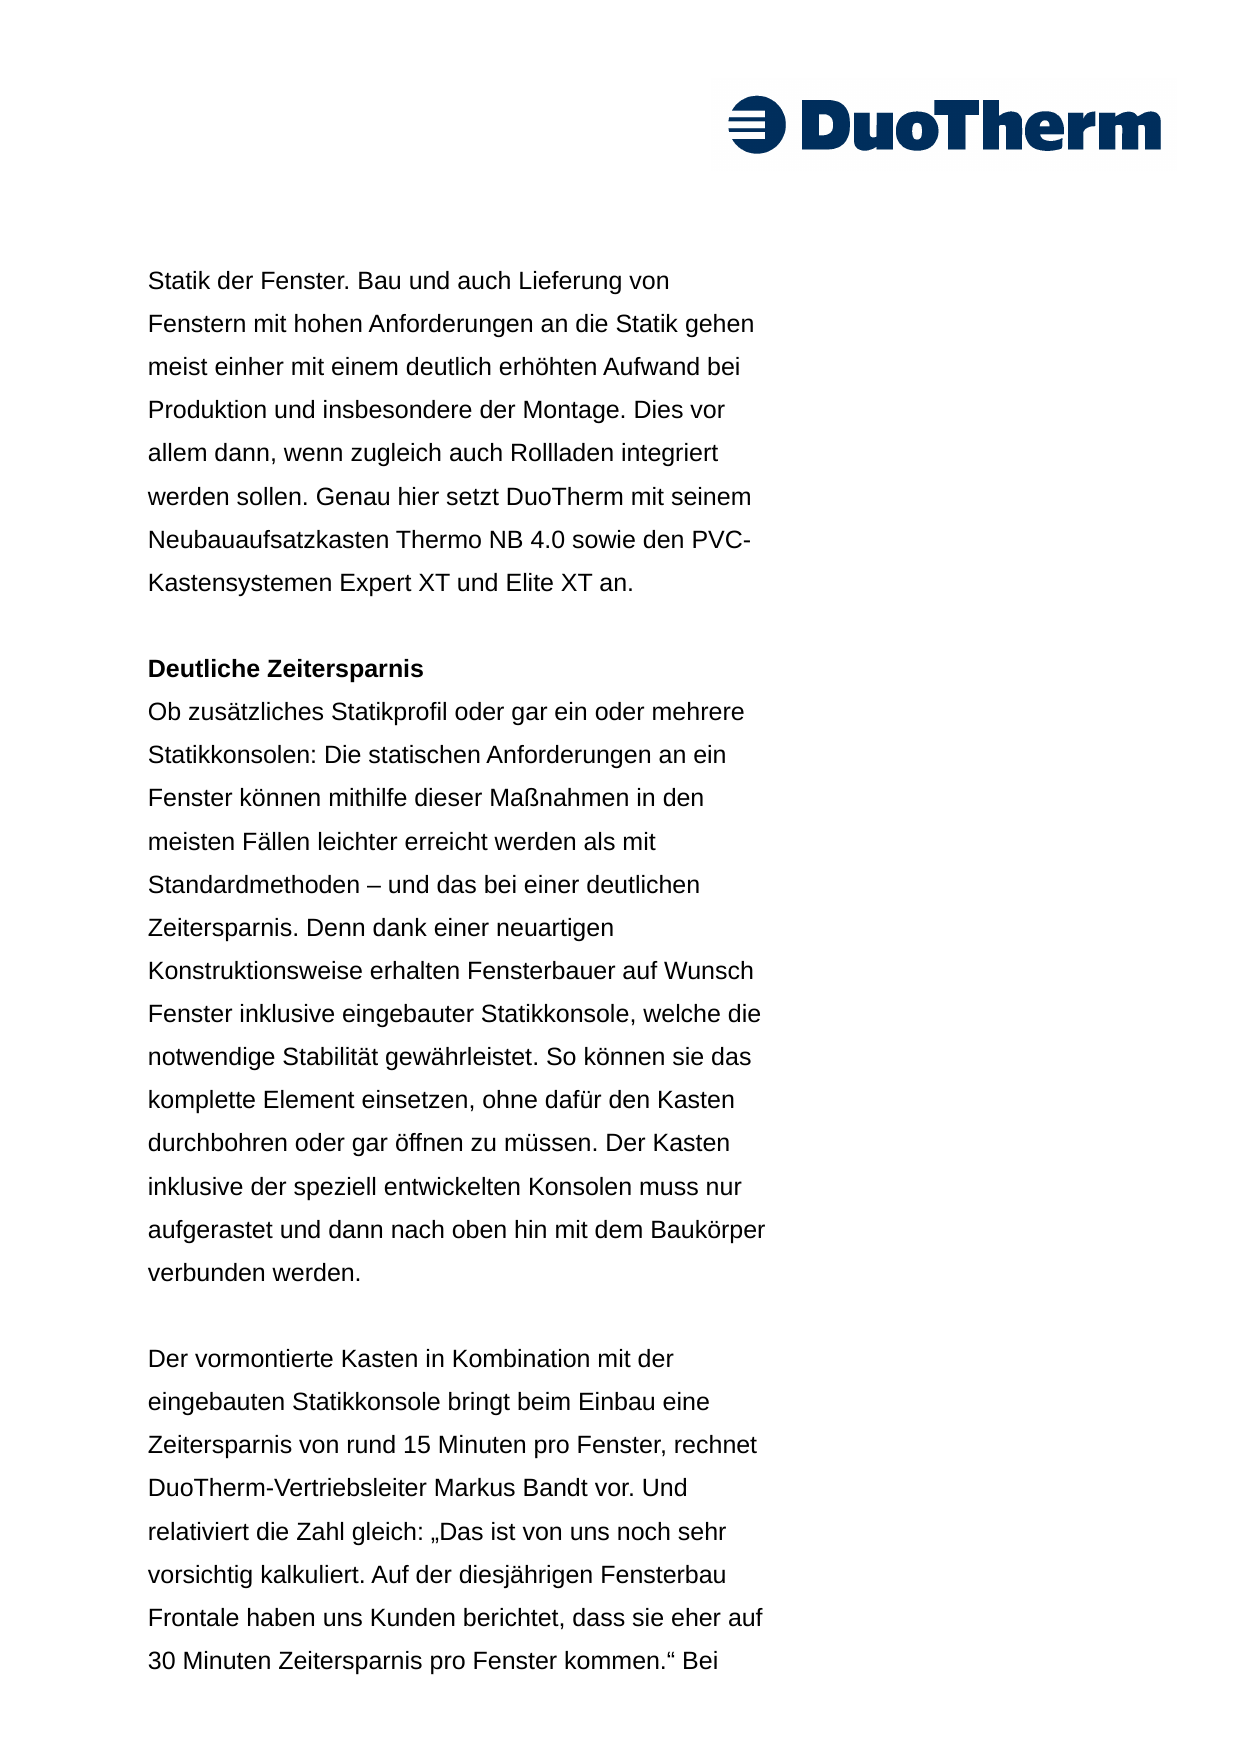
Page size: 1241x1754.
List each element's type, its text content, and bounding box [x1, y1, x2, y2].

text Deutliche Zeitersparnis [148, 654, 768, 683]
text Ob zusätzliches Statikprofil oder gar ein oder mehrere Statikkonsolen: Die statischen Anforderungen an ein Fenster können mithilfe dieser Maßnahmen in den meisten Fällen leichter erreicht werden als mit Standardmethoden – und das bei einer deutlichen Zeitersparnis. Denn dank einer neuartigen Konstruktionsweise erhalten Fensterbauer auf Wunsch Fenster inklusive eingebauter Statikkonsole, welche die notwendige Stabilität gewährleistet. So können sie das komplette Element einsetzen, ohne dafür den Kasten durchbohren oder gar öffnen zu müssen. Der Kasten inklusive der speziell entwickelten Konsolen muss nur aufgerastet und dann nach oben hin mit dem Baukörper verbunden werden. [148, 697, 768, 1286]
picture [711, 78, 1178, 171]
